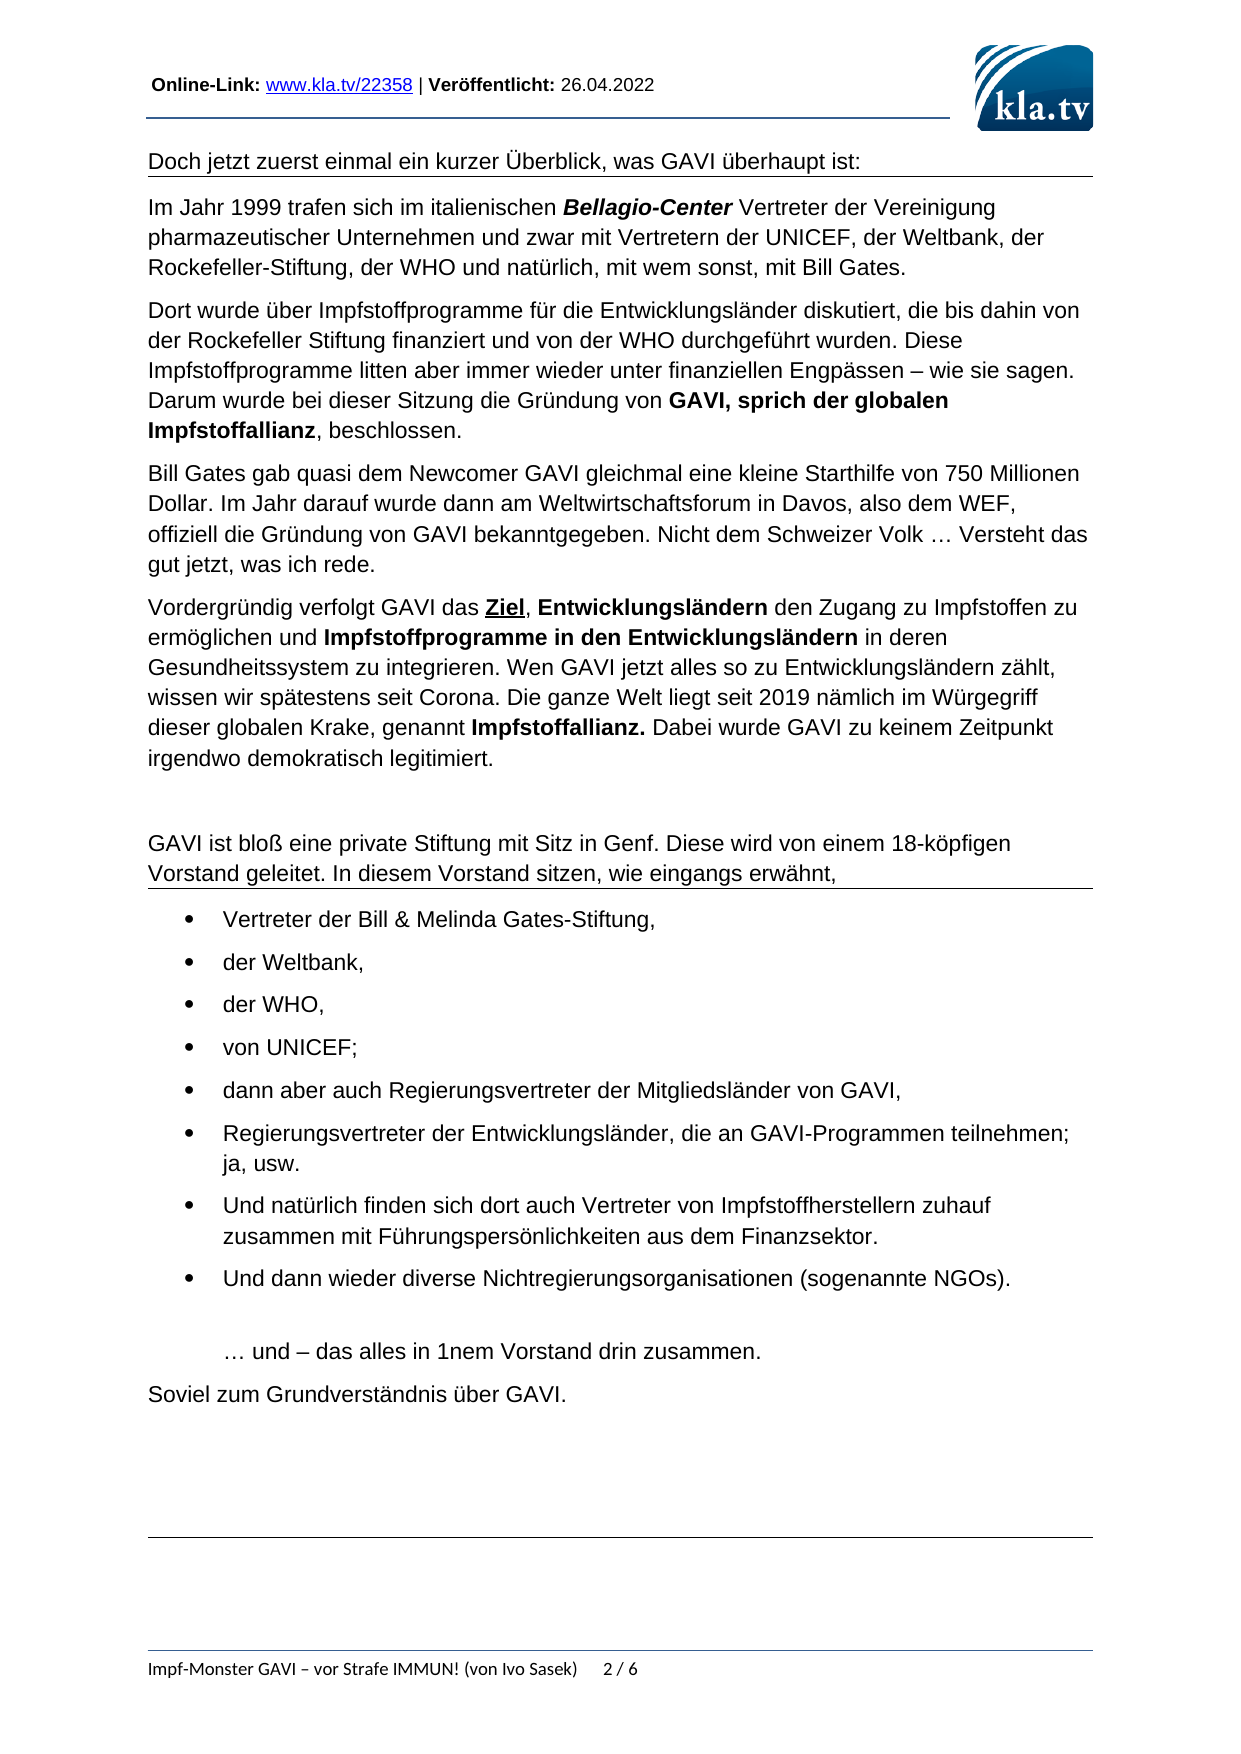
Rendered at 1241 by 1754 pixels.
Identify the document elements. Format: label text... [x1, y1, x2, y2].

text Im Jahr 1999 trafen sich im italienischen Bellagio-Center Vertreter der Vereinigung pharmazeutischer Unternehmen und zwar mit Vertretern der UNICEF, der Weltbank, der Rockefeller-Stiftung, der WHO und natürlich, mit wem sonst, mit Bill Gates. [148, 193, 1093, 280]
list … und – das alles in 1nem Vorstand drin zusammen. [223, 1338, 1093, 1364]
list Und dann wieder diverse Nichtregierungsorganisationen (sogenannte NGOs). [185, 1265, 1093, 1292]
list dann aber auch Regierungsvertreter der Mitgliedsländer von GAVI, [185, 1077, 1093, 1103]
list von UNICEF; [185, 1034, 1093, 1060]
text Soviel zum Grundverständnis über GAVI. [148, 1381, 1093, 1407]
text Dort wurde über Impfstoffprogramme für die Entwicklungsländer diskutiert, die bis dahin von der Rockefeller Stiftung finanziert und von der WHO durchgeführt wurden. Diese Impfstoffprogramme litten aber immer wieder unter finanziellen Engpässen – wie sie sagen. Darum wurde bei dieser Sitzung die Gründung von GAVI, sprich der globalen Impfstoffallianz, beschlossen. [148, 297, 1093, 444]
list Und natürlich finden sich dort auch Vertreter von Impfstoffherstellern zuhauf zusammen mit Führungspersönlichkeiten aus dem Finanzsektor. [185, 1192, 1093, 1249]
text GAVI ist bloß eine private Stiftung mit Sitz in Genf. Diese wird von einem 18-köpfigen Vorstand geleitet. In diesem Vorstand sitzen, wie eingangs erwähnt, [148, 830, 1093, 888]
list der Weltbank, [185, 949, 1093, 975]
text Bill Gates gab quasi dem Newcomer GAVI gleichmal eine kleine Starthilfe von 750 Millionen Dollar. Im Jahr darauf wurde dann am Weltwirtschaftsforum in Davos, also dem WEF, offiziell die Gründung von GAVI bekanntgegeben. Nicht dem Schweizer Volk … Versteht das gut jetzt, was ich rede. [148, 460, 1093, 577]
text Doch jetzt zuerst einmal ein kurzer Überblick, was GAVI überhaupt ist: [148, 148, 1093, 176]
list Vertreter der Bill & Melinda Gates-Stiftung, [185, 906, 1093, 932]
list der WHO, [185, 991, 1093, 1018]
list Regierungsvertreter der Entwicklungsländer, die an GAVI-Programmen teilnehmen; ja, usw. [185, 1119, 1093, 1176]
text Vordergründig verfolgt GAVI das Ziel, Entwicklungsländern den Zugang zu Impfstoffen zu ermöglichen und Impfstoffprogramme in den Entwicklungsländern in deren Gesundheitssystem zu integrieren. Wen GAVI jetzt alles so zu Entwicklungsländern zählt, wissen wir spätestens seit Corona. Die ganze Welt liegt seit 2019 nämlich im Würgegriff dieser globalen Krake, genannt Impfstoffallianz. Dabei wurde GAVI zu keinem Zeitpunkt irgendwo demokratisch legitimiert. [148, 593, 1093, 771]
